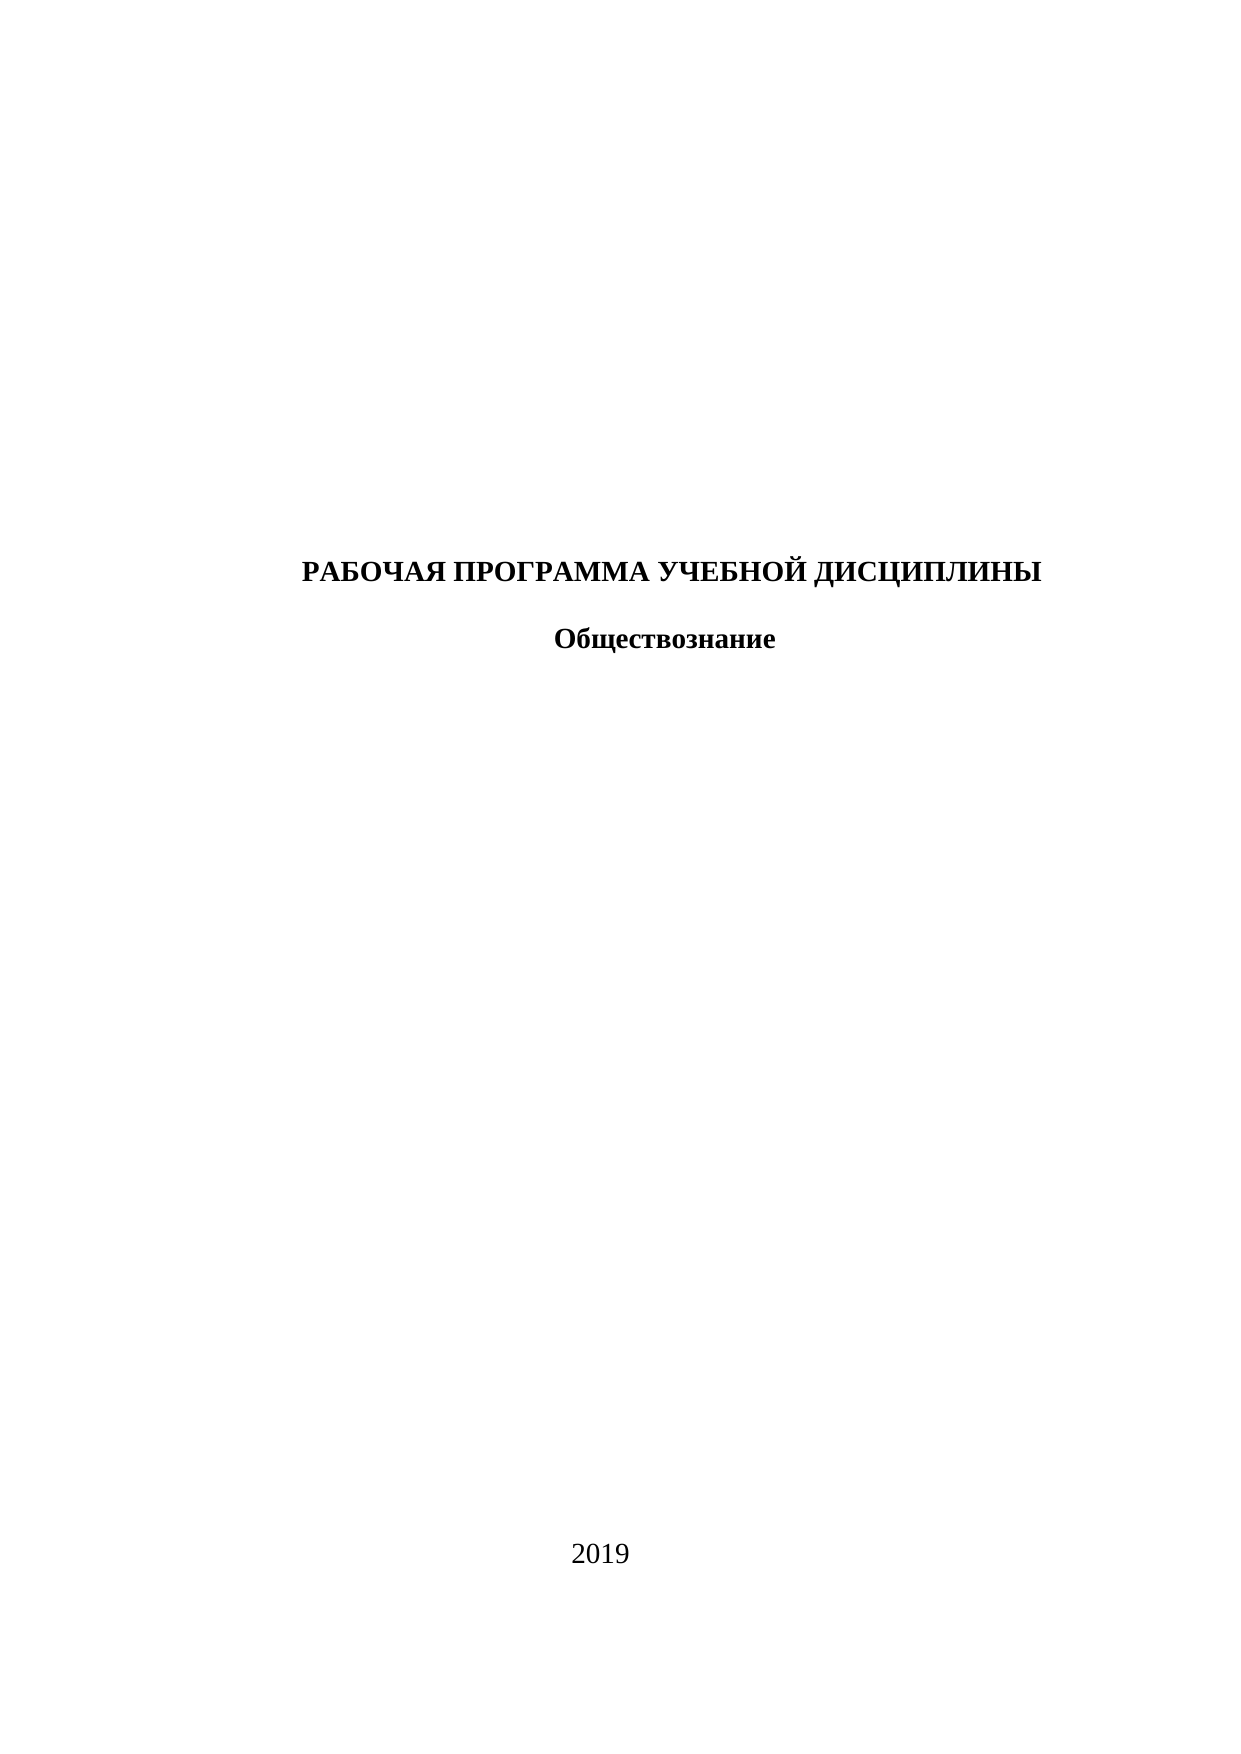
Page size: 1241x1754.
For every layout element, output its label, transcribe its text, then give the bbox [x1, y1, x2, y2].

text РАБОЧАЯ ПРОГРАММа УЧЕБНОЙ ДИСЦИПЛИНЫ [177, 554, 1152, 588]
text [177, 1537, 1152, 1570]
text Обществознание [177, 621, 1152, 655]
